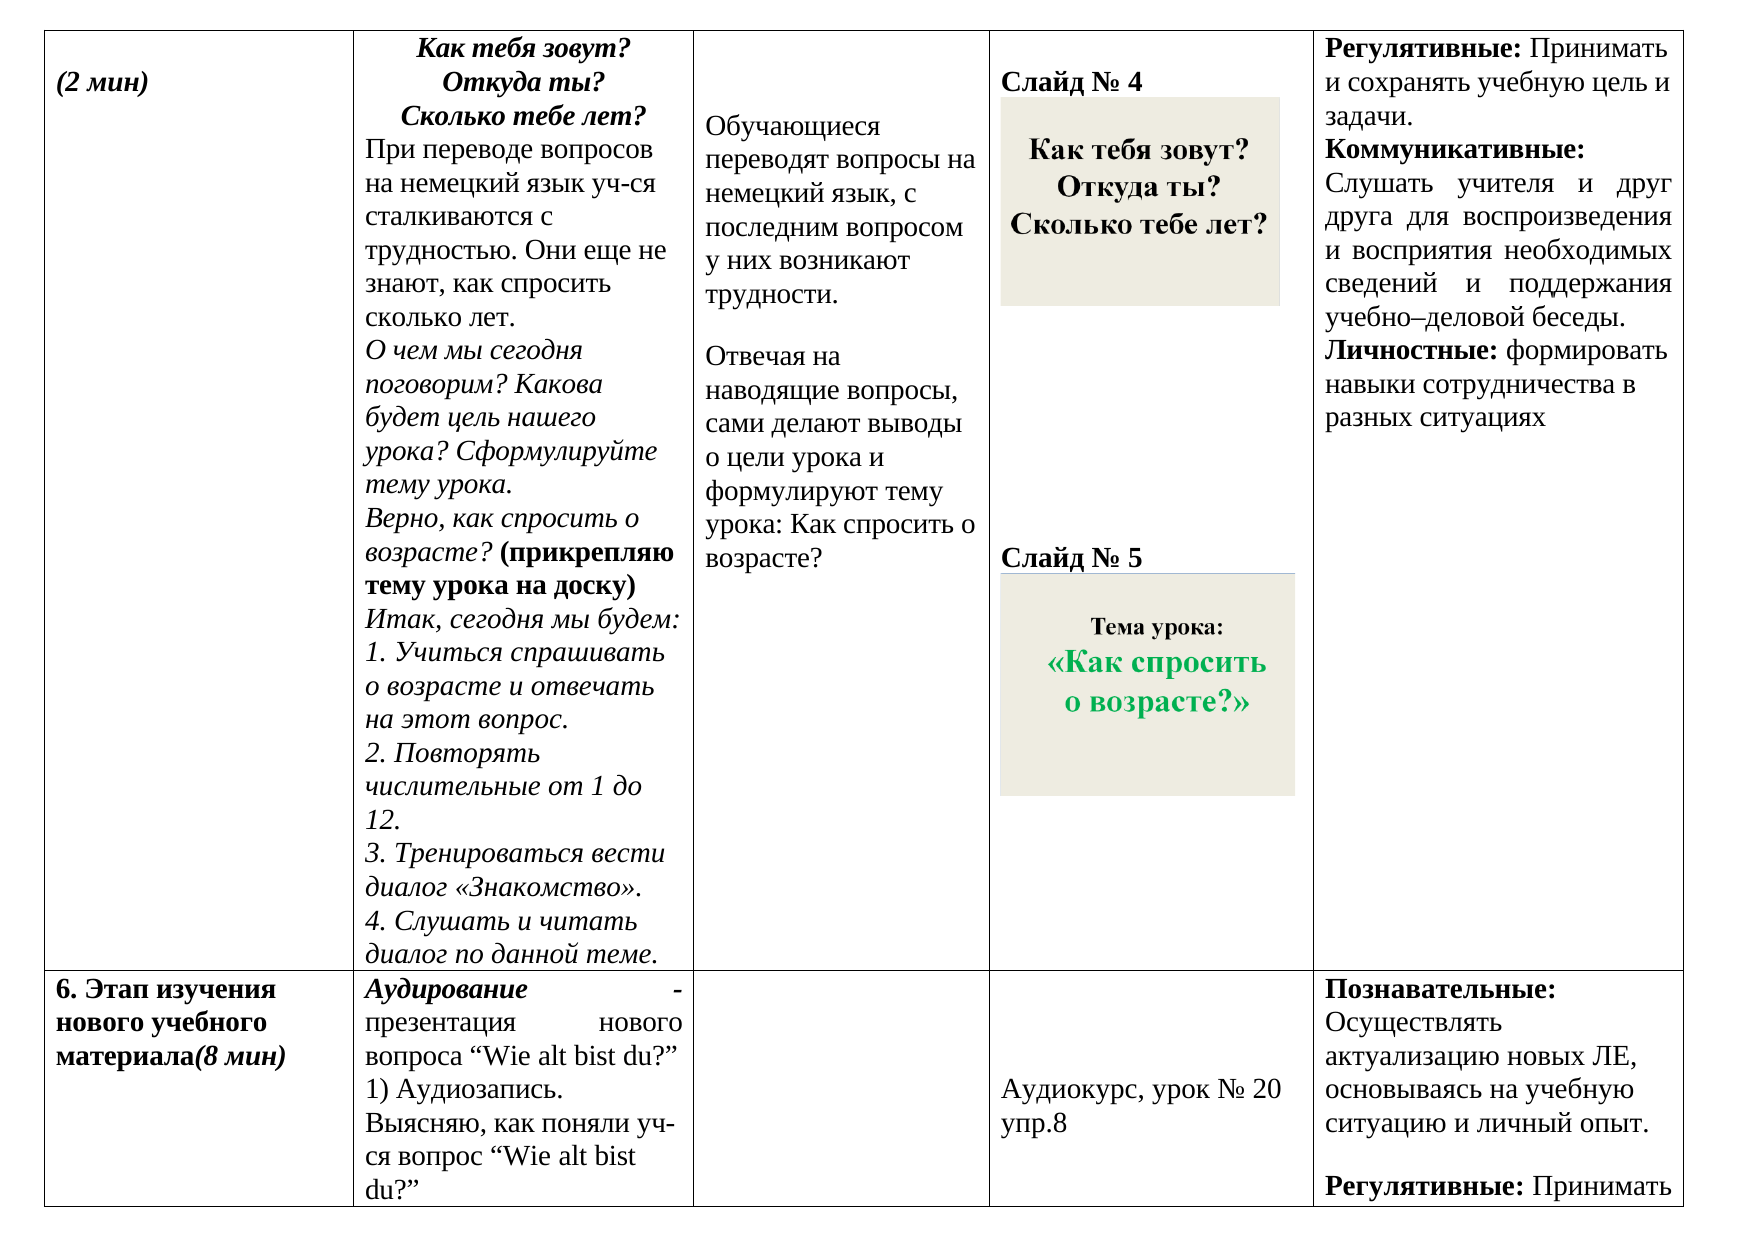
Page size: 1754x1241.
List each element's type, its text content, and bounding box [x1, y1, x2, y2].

picture [1000, 573, 1296, 796]
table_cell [694, 31, 989, 970]
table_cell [354, 971, 693, 1206]
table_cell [45, 31, 353, 970]
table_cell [354, 31, 693, 970]
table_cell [694, 971, 989, 1206]
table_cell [990, 971, 1313, 1206]
picture [1000, 97, 1280, 306]
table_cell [45, 971, 353, 1206]
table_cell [1314, 31, 1683, 970]
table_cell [1314, 971, 1683, 1206]
table_cell Слайд № 4 Слайд № 5 [990, 31, 1313, 970]
